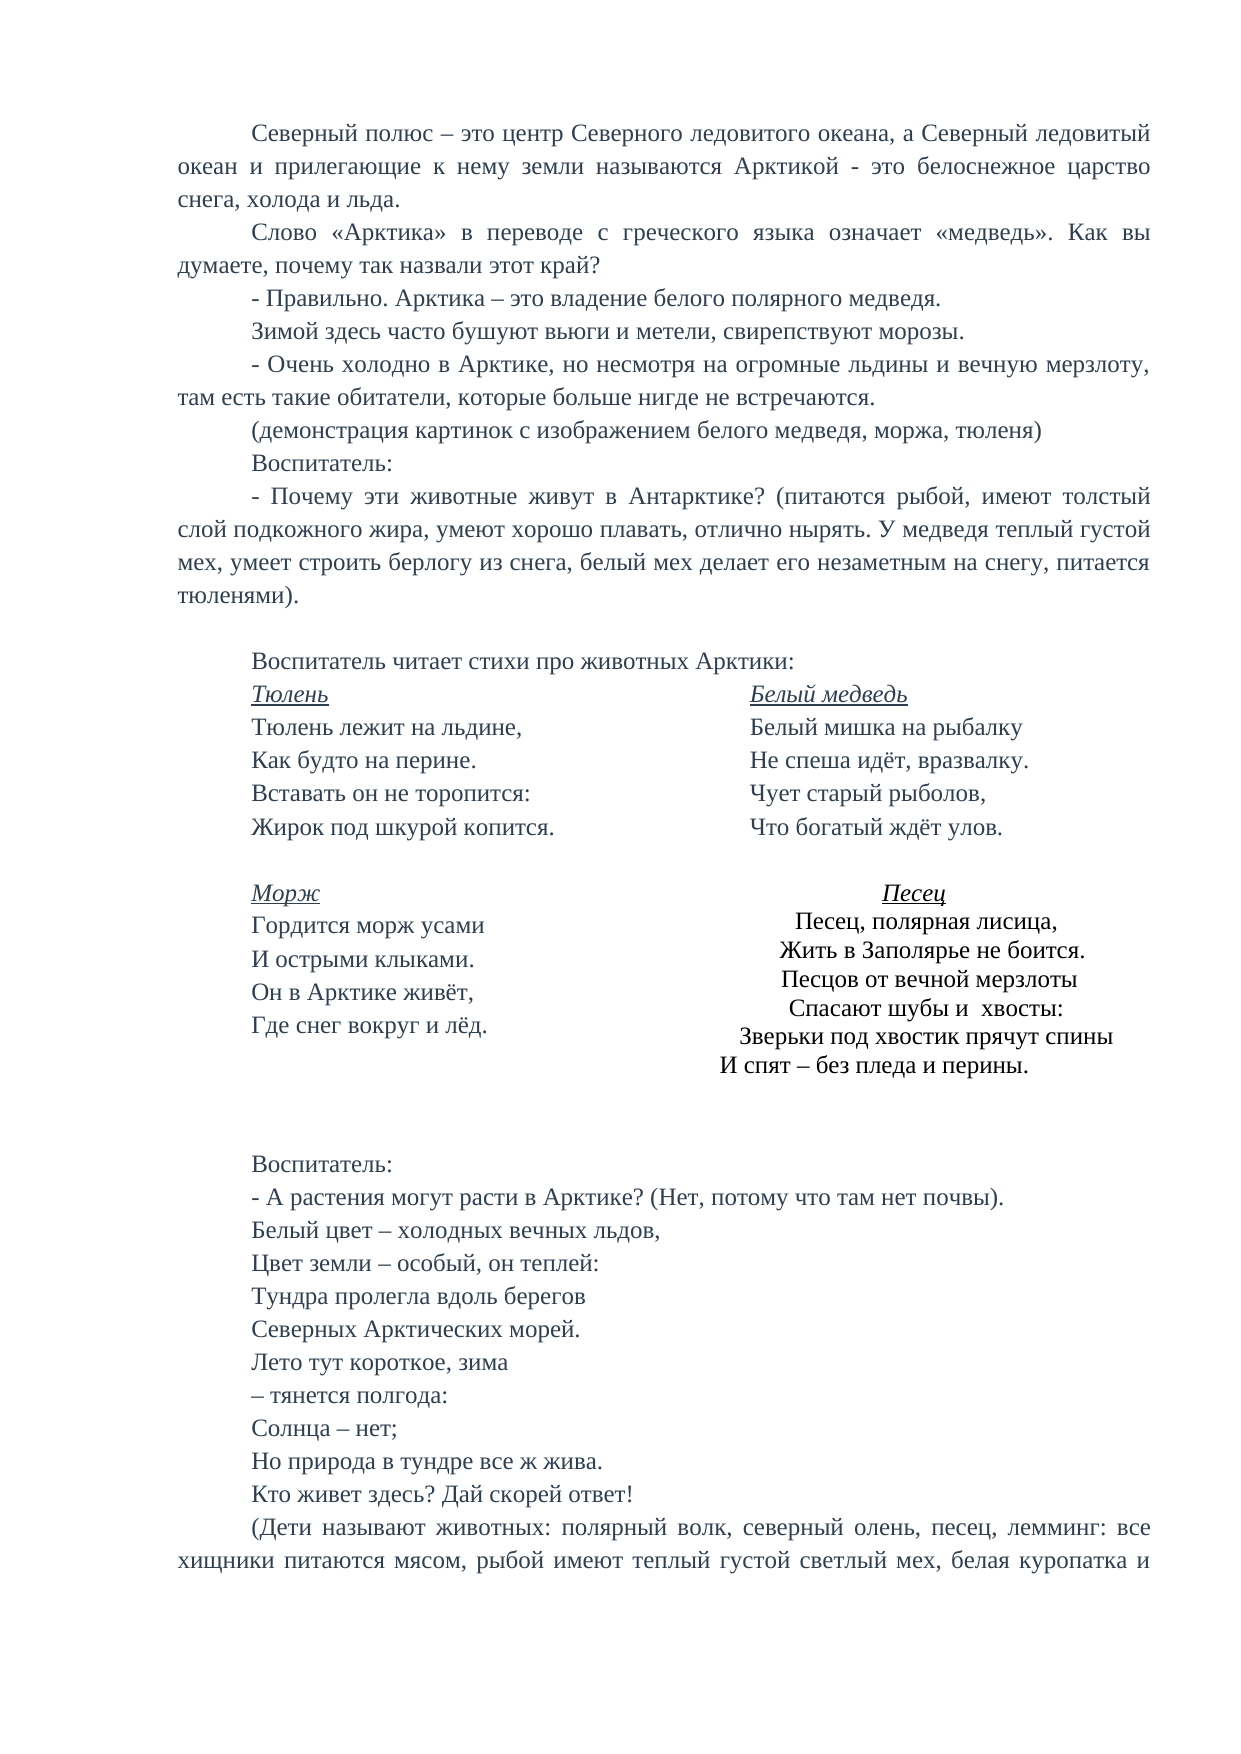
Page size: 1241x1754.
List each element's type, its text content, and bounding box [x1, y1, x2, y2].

text Но природа в тундре все ж жива. [177, 1446, 1152, 1475]
text Воспитатель: [177, 448, 1152, 477]
text Лето тут короткое, зима [177, 1347, 1152, 1376]
text Слово «Арктика» в переводе с греческого языка означает «медведь». Как вы думаете, почему так назвали этот край? [177, 217, 1152, 279]
text Белый цвет – холодных вечных льдов, [177, 1215, 1152, 1244]
text Северный полюс – это центр Северного ледовитого океана, а Северный ледовитый океан и прилегающие к нему земли называются Арктикой - это белоснежное царство снега, холода и льда. [177, 118, 1152, 213]
table_header Тюлень Тюлень лежит на льдине, Как будто на перине. Вставать он не торопится: Жирок под шкурой копится. [166, 680, 664, 878]
text Воспитатель: [177, 1149, 1152, 1178]
text (демонстрация картинок с изображением белого медведя, моржа, тюленя) [177, 415, 1152, 444]
text Воспитатель читает стихи про животных Арктики: [177, 646, 1152, 675]
table_cell Морж Гордится морж усами И острыми клыками. Он в Арктике живёт, Где снег вокруг и лёд. [166, 878, 664, 1083]
text Кто живет здесь? Дай скорей ответ! [177, 1479, 1152, 1508]
text - Почему эти животные живут в Антарктике? (питаются рыбой, имеют толстый слой подкожного жира, умеют хорошо плавать, отлично нырять. У медведя теплый густой мех, умеет строить берлогу из снега, белый мех делает его незаметным на снегу, питается тюленями). [177, 481, 1152, 609]
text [177, 1512, 1152, 1574]
text – тянется полгода: [177, 1380, 1152, 1409]
text Цвет земли – особый, он теплей: [177, 1248, 1152, 1277]
text - Правильно. Арктика – это владение белого полярного медведя. [177, 283, 1152, 312]
text - А растения могут расти в Арктике? (Нет, потому что там нет почвы). [177, 1182, 1152, 1211]
text Тундра пролегла вдоль берегов [177, 1281, 1152, 1310]
text Солнца – нет; [177, 1413, 1152, 1442]
table_cell Песец Песец, полярная лисица, Жить в Заполярье не боится. Песцов от вечной мерзлоты Спасают шубы и хвосты: Зверьки под хвостик прячут спины И спят – без пледа и перины. [664, 878, 1163, 1083]
text - Очень холодно в Арктике, но несмотря на огромные льдины и вечную мерзлоту, там есть такие обитатели, которые больше нигде не встречаются. [177, 349, 1152, 411]
text Северных Арктических морей. [177, 1314, 1152, 1343]
table_header Белый медведь Белый мишка на рыбалку Не спеша идёт, вразвалку. Чует старый рыболов, Что богатый ждёт улов. [664, 680, 1163, 878]
text Зимой здесь часто бушуют вьюги и метели, свирепствуют морозы. [177, 316, 1152, 345]
